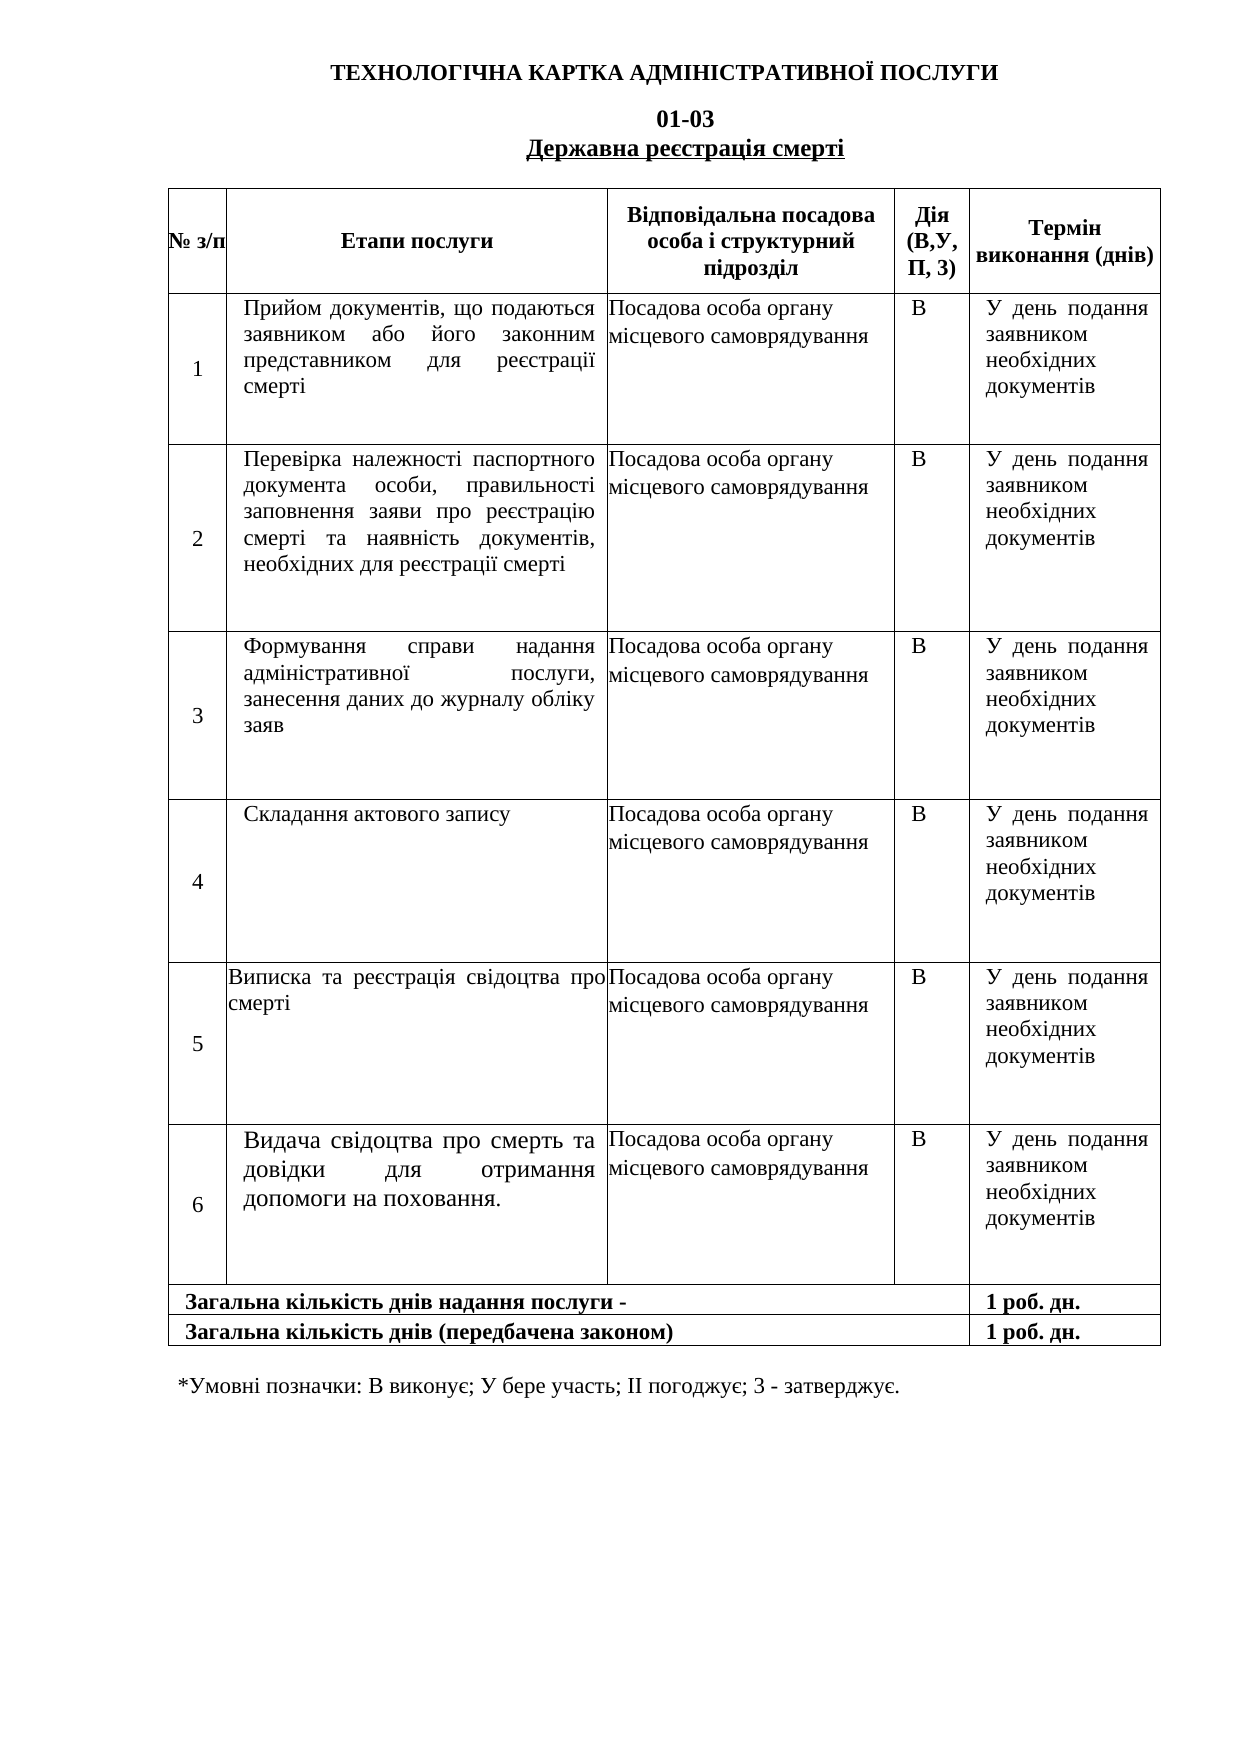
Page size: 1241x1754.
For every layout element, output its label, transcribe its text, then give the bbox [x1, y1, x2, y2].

table_cell В [895, 445, 969, 631]
table_cell У день подання заявником необхідних документів [970, 294, 1160, 444]
table_cell Виписка та реєстрація свідоцтва про смерті [227, 963, 607, 1124]
table_cell В [895, 963, 969, 1124]
table_cell Загальна кількість днів надання послуги - [169, 1285, 969, 1314]
table_cell 6 [169, 1125, 226, 1284]
table_cell 1 роб. дн. [970, 1285, 1160, 1314]
table_cell В [895, 800, 969, 962]
text Державна реєстрація смерті [215, 133, 1152, 162]
table_cell Прийом документів, що подаються заявником або його законним представником для реєстрації смерті [227, 294, 607, 444]
table_cell 5 [169, 963, 226, 1124]
text 01-03 [215, 104, 1152, 133]
table_cell В [895, 1125, 969, 1284]
table_header № з/п [169, 189, 226, 292]
table_cell 3 [169, 632, 226, 799]
table_cell Посадова особа органу місцевого самоврядування [608, 632, 894, 799]
table_header Дія (В,У, П, 3) [895, 189, 969, 292]
table_header Термін виконання (днів) [970, 189, 1160, 292]
table_cell У день подання заявником необхідних документів [970, 800, 1160, 962]
table_cell 4 [169, 800, 226, 962]
table_cell В [895, 632, 969, 799]
table_cell У день подання заявником необхідних документів [970, 445, 1160, 631]
table_cell Посадова особа органу місцевого самоврядування [608, 1125, 894, 1284]
table_cell Загальна кількість днів (передбачена законом) [169, 1315, 969, 1344]
table_cell Формування справи надання адміністративної послуги, занесення даних до журналу обліку заяв [227, 632, 607, 799]
table_cell В [895, 294, 969, 444]
text *Умовні позначки: В виконує; У бере участь; ІІ погоджує; 3 - затверджує. [177, 1372, 1152, 1398]
table_cell Перевірка належності паспортного документа особи, правильності заповнення заяви про реєстрацію смерті та наявність документів, необхідних для реєстрації смерті [227, 445, 607, 631]
table_cell Посадова особа органу місцевого самоврядування [608, 445, 894, 631]
table_cell У день подання заявником необхідних документів [970, 1125, 1160, 1284]
table_cell Посадова особа органу місцевого самоврядування [608, 294, 894, 444]
table_cell У день подання заявником необхідних документів [970, 632, 1160, 799]
table_cell 1 роб. дн. [970, 1315, 1160, 1344]
table_cell Видача свідоцтва про смерть та довідки для отримання допомоги на поховання. [227, 1125, 607, 1284]
table_cell Складання актового запису [227, 800, 607, 962]
table_cell 1 [169, 294, 226, 444]
table_cell У день подання заявником необхідних документів [970, 963, 1160, 1124]
text ТЕХНОЛОГІЧНА КАРТКА АДМІНІСТРАТИВНОЇ ПОСЛУГИ [177, 59, 1152, 85]
table_cell Посадова особа органу місцевого самоврядування [608, 963, 894, 1124]
table_cell 2 [169, 445, 226, 631]
table_header Етапи послуги [227, 189, 607, 292]
table_header Відповідальна посадова особа і структурний підрозділ [608, 189, 894, 292]
table_cell Посадова особа органу місцевого самоврядування [608, 800, 894, 962]
